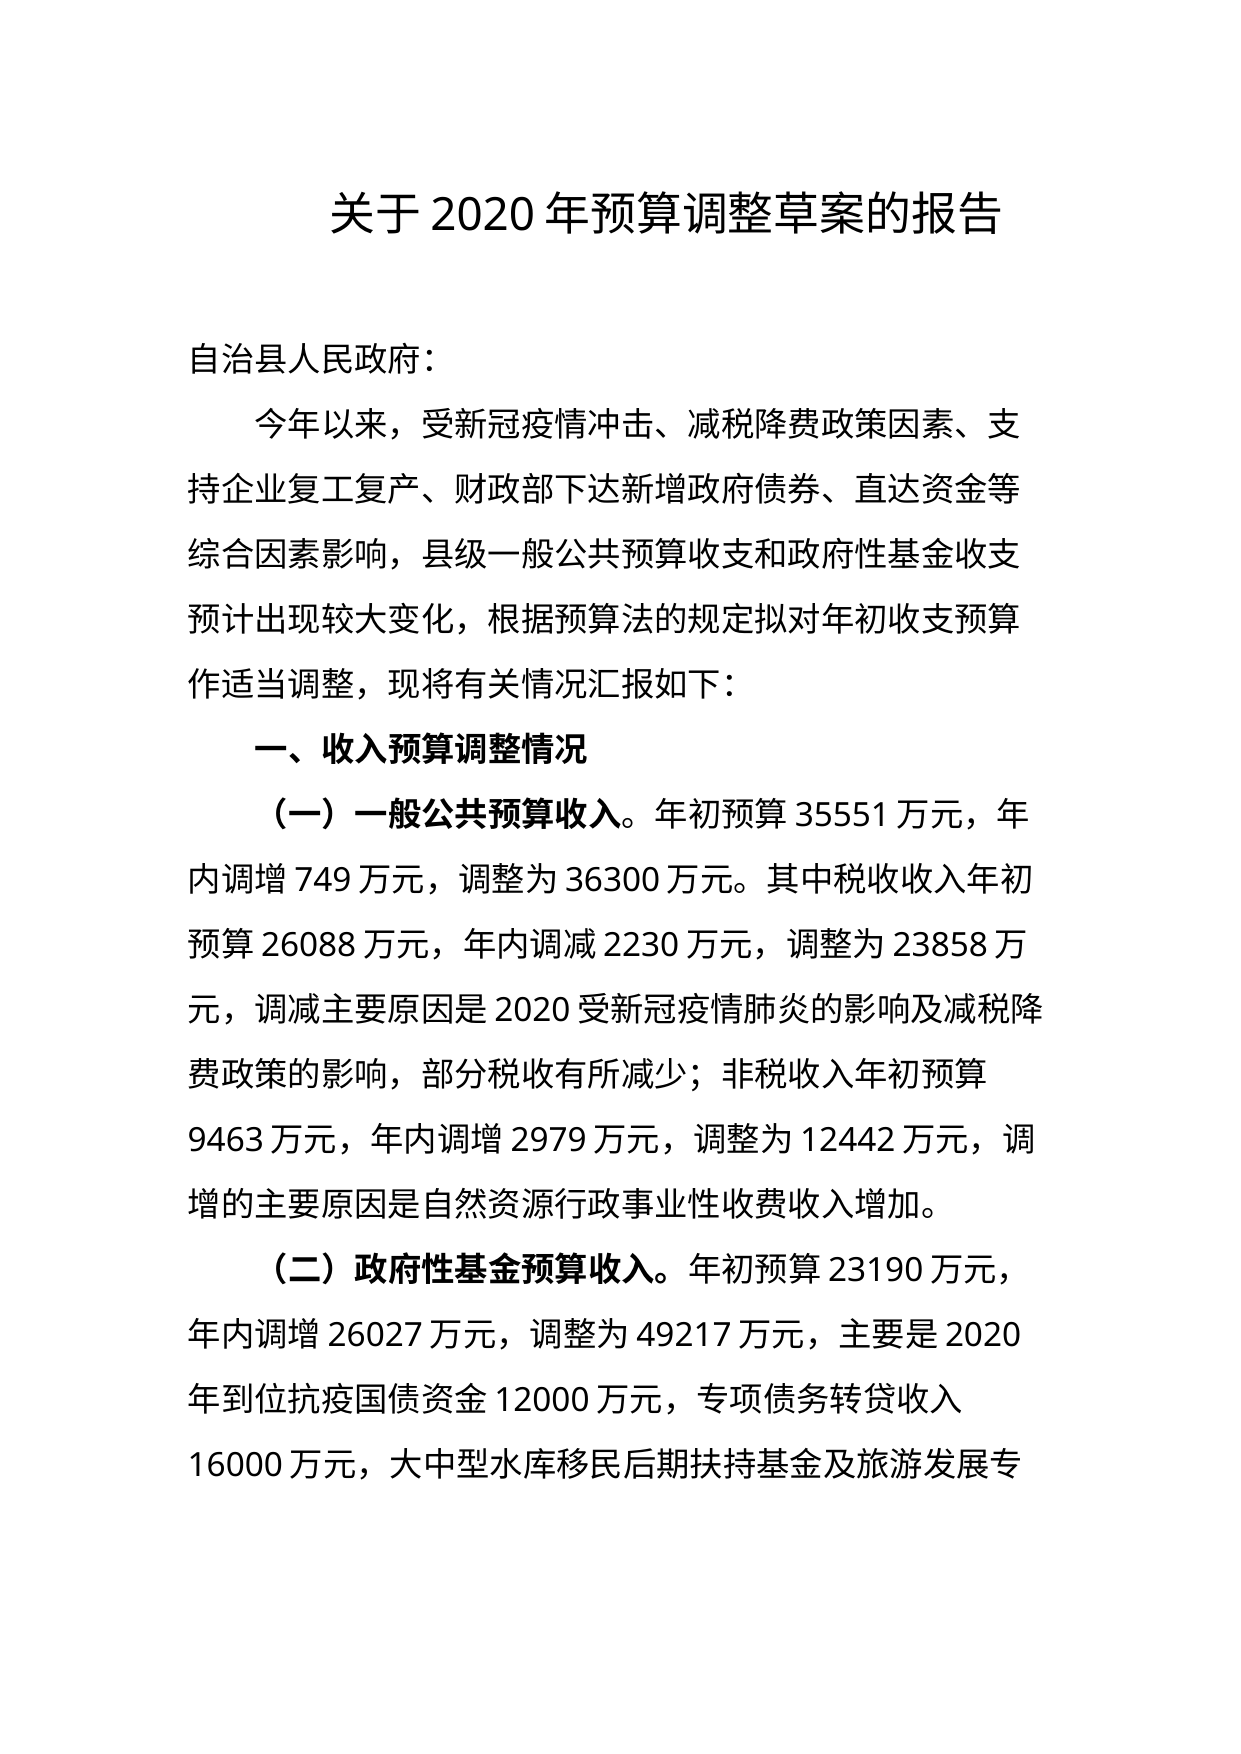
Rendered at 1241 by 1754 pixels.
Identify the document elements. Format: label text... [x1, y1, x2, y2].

text （一）一般公共预算收入。年初预算35551万元，年内调增749万元，调整为36300万元。其中税收收入年初预算26088万元，年内调减2230万元，调整为23858万元，调减主要原因是2020受新冠疫情肺炎的影响及减税降费政策的影响，部分税收有所减少；非税收入年初预算9463万元，年内调增2979万元，调整为12442万元，调增的主要原因是自然资源行政事业性收费收入增加。 [187, 779, 1053, 1234]
text 一、收入预算调整情况 [187, 714, 1053, 779]
text 自治县人民政府： [187, 324, 1053, 389]
text 关于2020年预算调整草案的报告 [187, 162, 1053, 259]
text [187, 1234, 1053, 1494]
text 今年以来，受新冠疫情冲击、减税降费政策因素、支持企业复工复产、财政部下达新增政府债券、直达资金等综合因素影响，县级一般公共预算收支和政府性基金收支预计出现较大变化，根据预算法的规定拟对年初收支预算作适当调整，现将有关情况汇报如下： [187, 389, 1053, 714]
